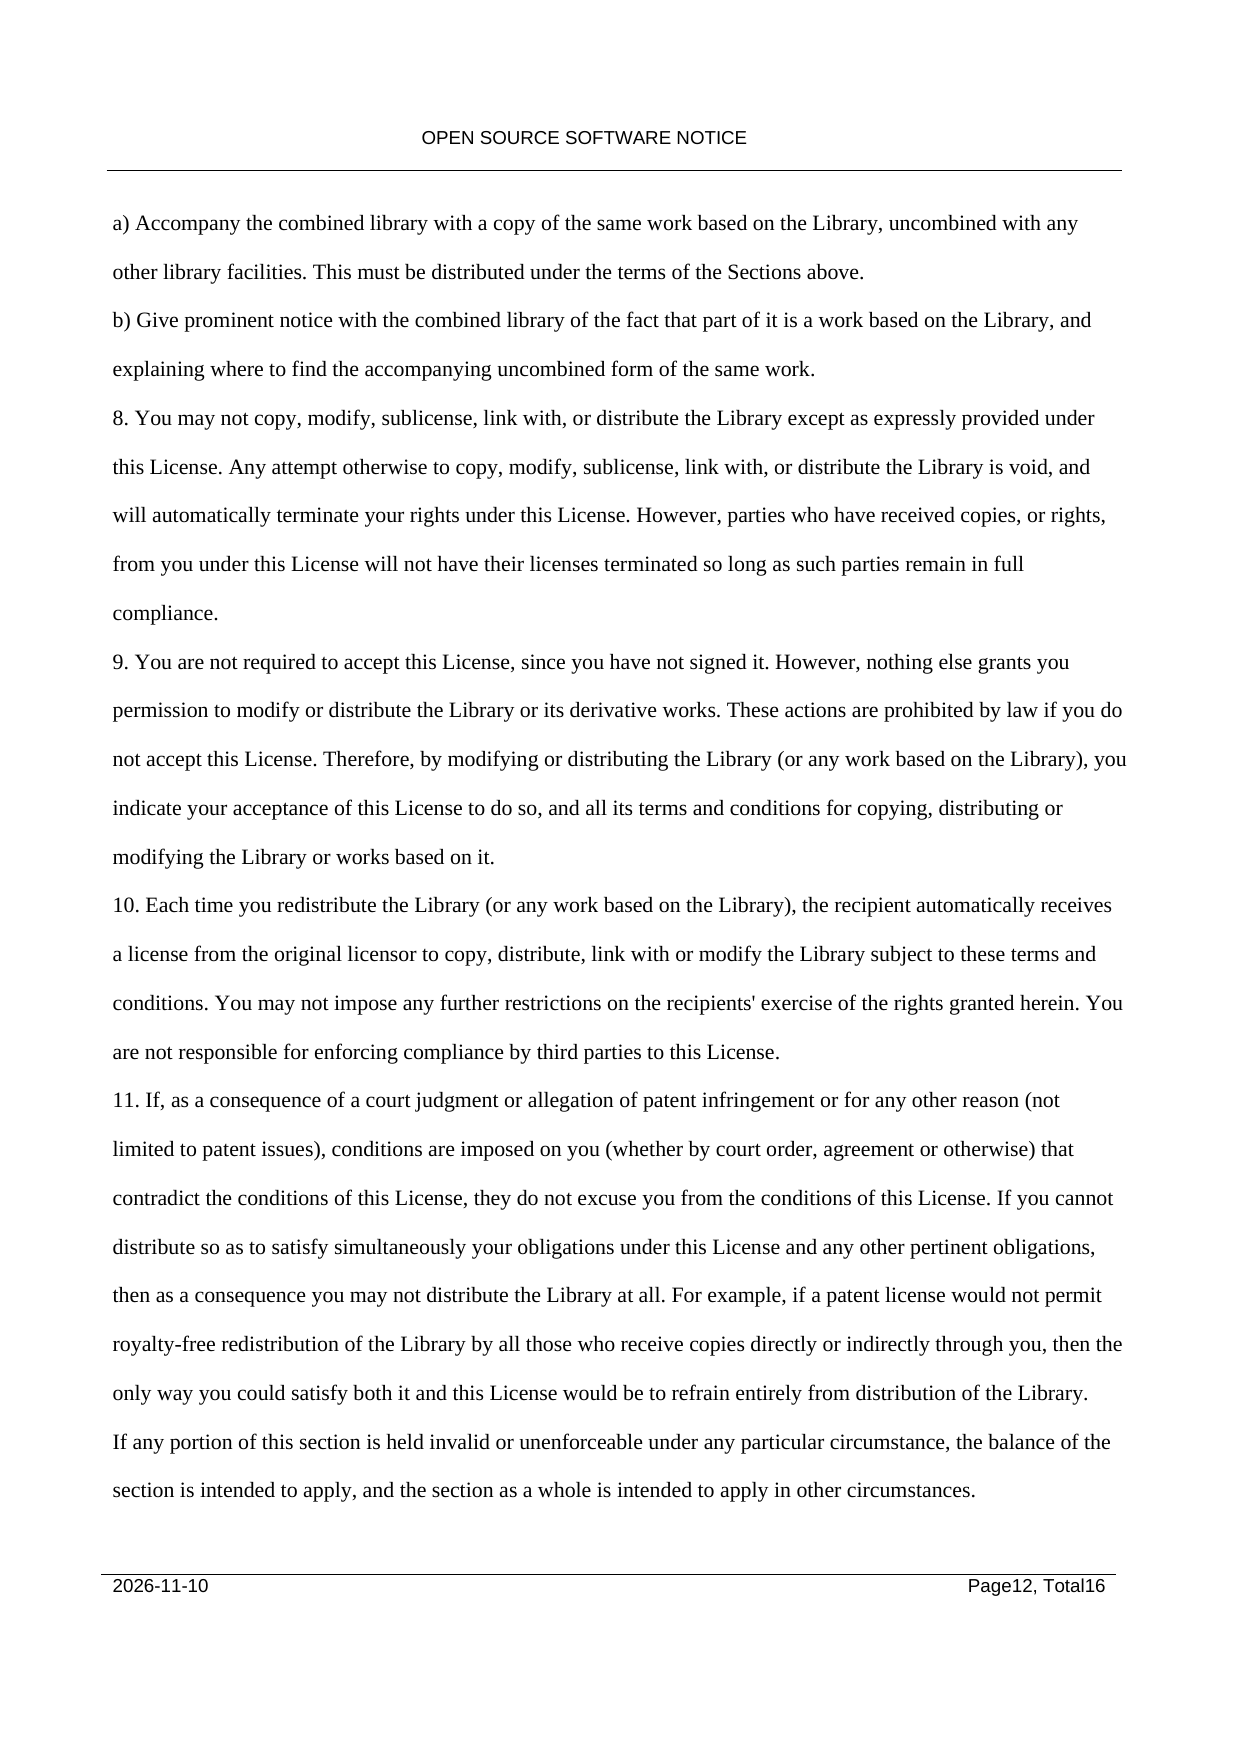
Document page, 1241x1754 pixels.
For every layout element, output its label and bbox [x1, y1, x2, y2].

text [112, 206, 1128, 1506]
